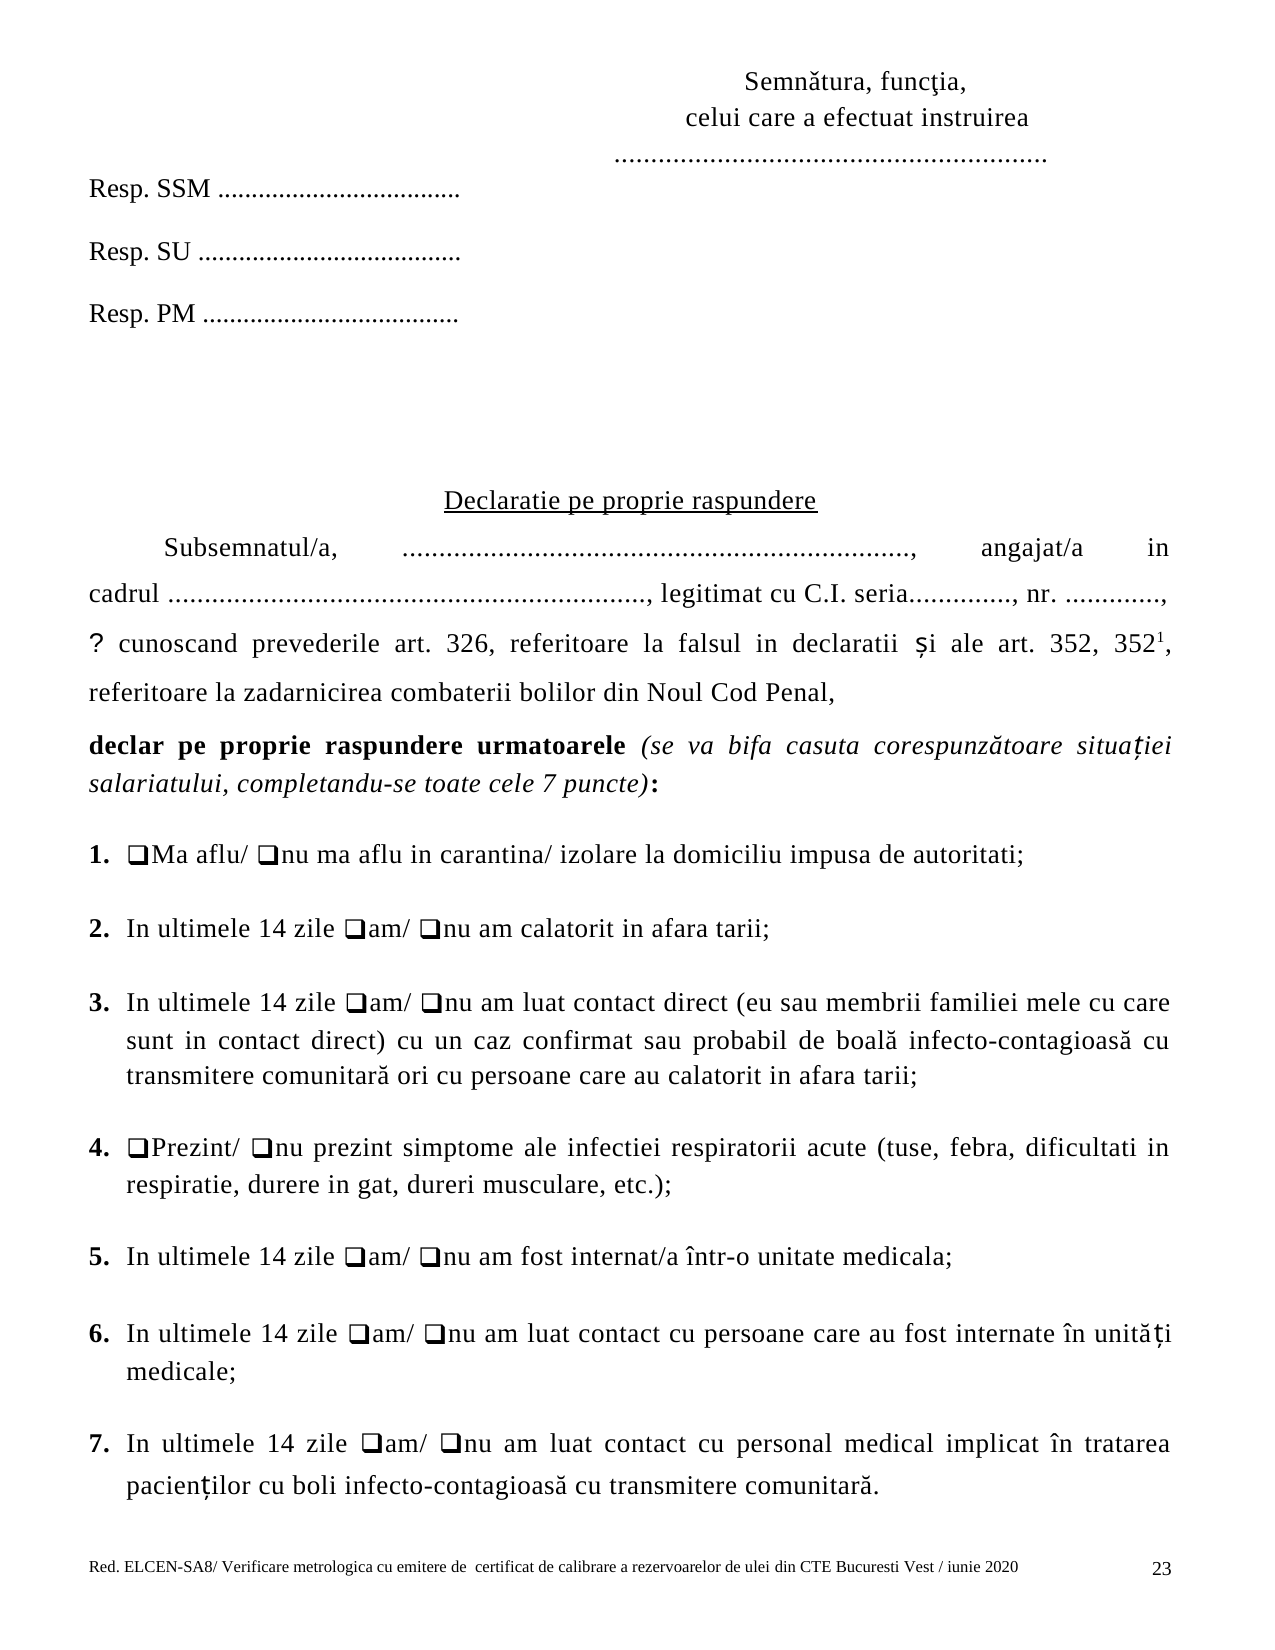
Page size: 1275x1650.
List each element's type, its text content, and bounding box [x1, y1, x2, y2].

text cunoscand prevederile art. 326, referitoare la falsul in declaratii și ale art. 352, 3521, referitoare la zadarnicirea combaterii bolilor din Noul Cod Penal, [89, 624, 1172, 707]
list In ultimele 14 zile am/ nu am fost internat/a într-o unitate medicala; [89, 1240, 1172, 1273]
list In ultimele 14 zile am/ nu am luat contact direct (eu sau membrii familiei mele cu care sunt in contact direct) cu un caz confirmat sau probabil de boală infecto-contagioasă cu transmitere comunitară ori cu persoane care au calatorit in afara tarii; [89, 986, 1172, 1091]
text Declaratie pe proprie raspundere [89, 484, 1172, 515]
text celui care a efectuat instruirea [89, 101, 1172, 132]
text Resp. SU ....................................... [89, 235, 1172, 266]
text declar pe proprie raspundere urmatoarele (se va bifa casuta corespunzătoare situației salariatului, completandu-se toate cele 7 puncte): [89, 726, 1172, 798]
list Ma aflu/ nu ma aflu in carantina/ izolare la domiciliu impusa de autoritati; [89, 838, 1172, 872]
list Subsemnatul/a, ....................................................................., angajat/a in cadrul ................................................................., legitimat cu C.I. seria.............., nr. ............., [89, 531, 1172, 608]
text Resp. SSM .................................... [89, 172, 1172, 204]
text Semnǎtura, funcţia, [89, 65, 1172, 96]
text Resp. PM ...................................... [89, 297, 1172, 328]
list In ultimele 14 zile am/ nu am luat contact cu persoane care au fost internate în unități medicale; [89, 1314, 1172, 1386]
list In ultimele 14 zile am/ nu am luat contact cu personal medical implicat în tratarea pacienților cu boli infecto-contagioasă cu transmitere comunitară. [89, 1427, 1172, 1502]
list In ultimele 14 zile am/ nu am calatorit in afara tarii; [89, 912, 1172, 945]
text ........................................................... [614, 137, 1172, 168]
list Prezint/ nu prezint simptome ale infectiei respiratorii acute (tuse, febra, dificultati in respiratie, durere in gat, dureri musculare, etc.); [89, 1131, 1172, 1200]
